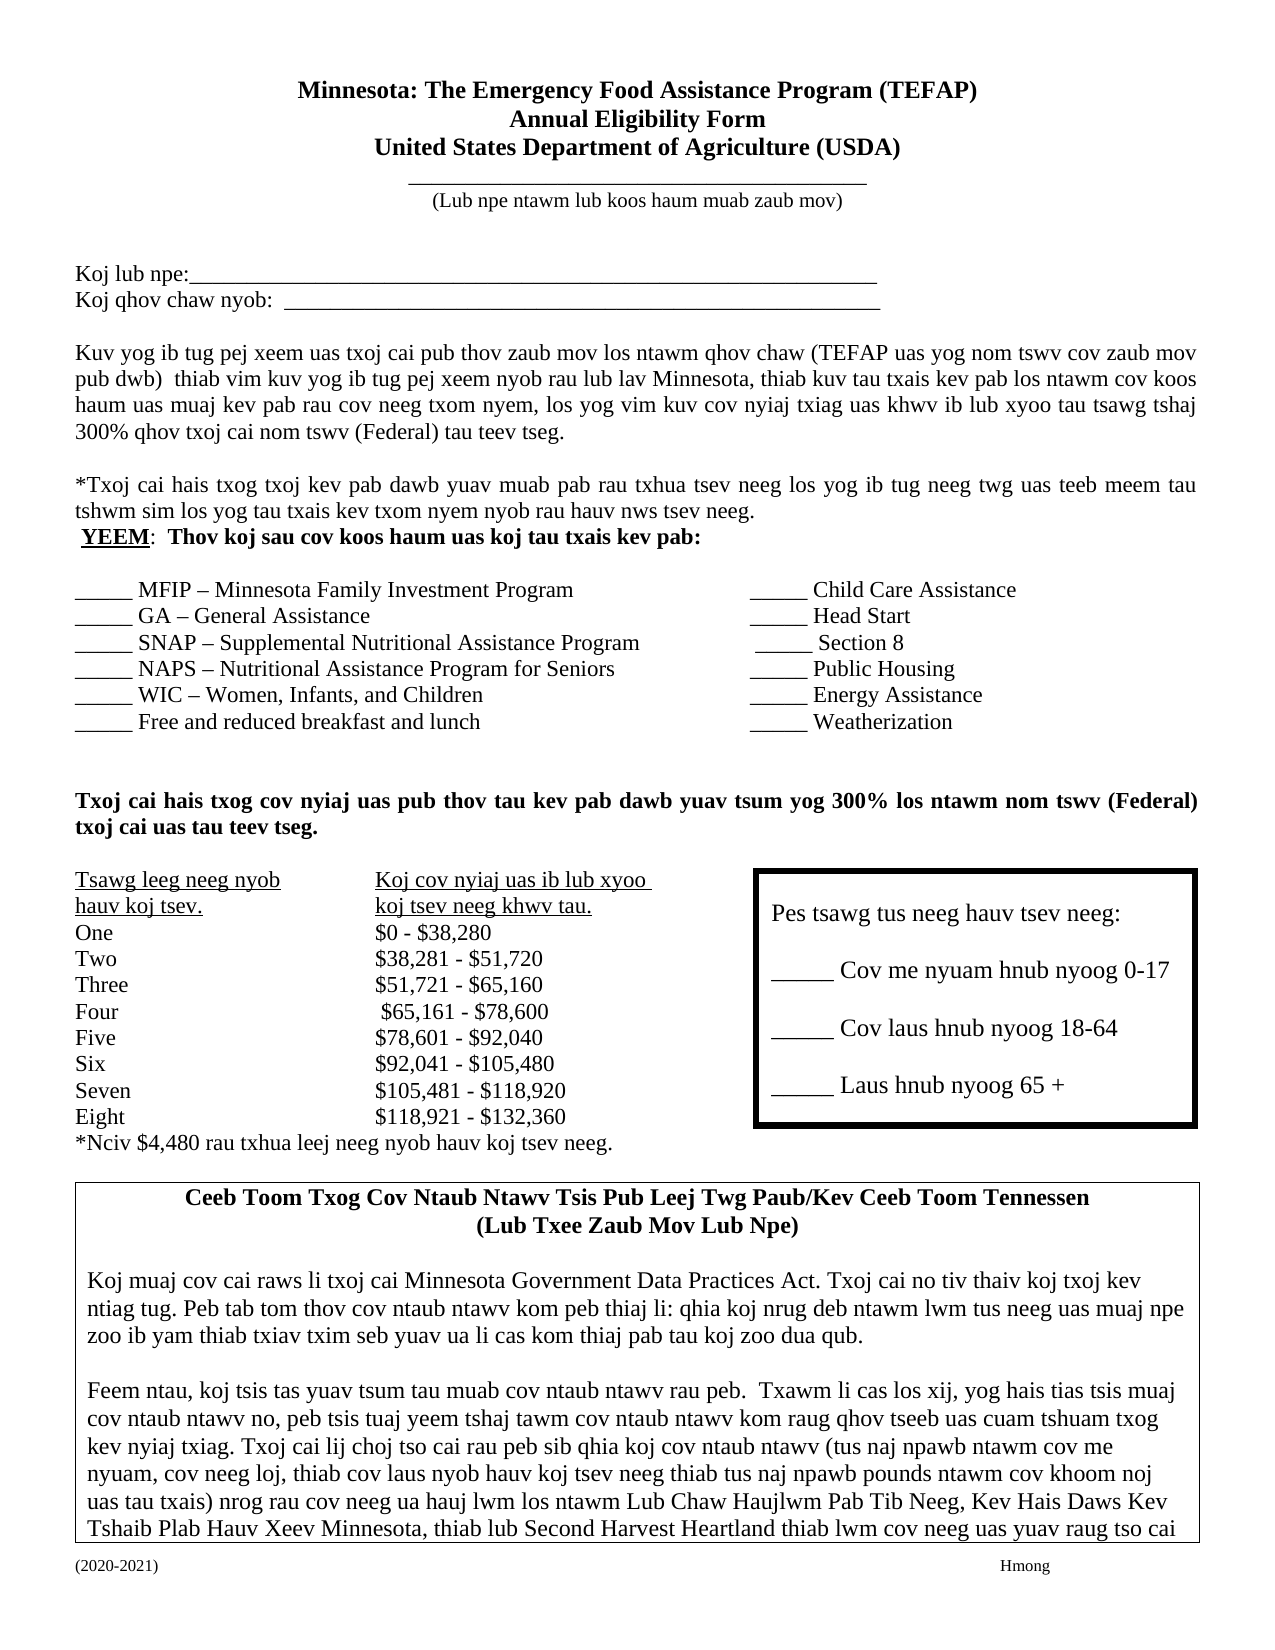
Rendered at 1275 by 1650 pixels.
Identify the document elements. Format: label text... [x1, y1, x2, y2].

text hauv koj tsev. koj tsev neeg khwv tau. [75, 892, 753, 919]
text Koj qhov chaw nyob: ____________________________________________________ [75, 286, 1200, 312]
text YEEM: Thov koj sau cov koos haum uas koj tau txais kev pab: [75, 523, 1200, 550]
text Two $38,281 - $51,720 [75, 945, 753, 971]
text Five $78,601 - $92,040 [75, 1024, 753, 1050]
text _____ NAPS – Nutritional Assistance Program for Seniors _____ Public Housing [75, 655, 1200, 681]
text Three $51,721 - $65,160 [75, 971, 753, 998]
text Minnesota: The Emergency Food Assistance Program (TEFAP) [75, 75, 1200, 104]
text _____ SNAP – Supplemental Nutritional Assistance Program _____ Section 8 [75, 629, 1200, 655]
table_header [76, 1183, 1199, 1542]
text United States Department of Agriculture (USDA) [75, 132, 1200, 161]
text *Nciv $4,480 rau txhua leej neeg nyob hauv koj tsev neeg. [75, 1129, 1200, 1156]
text _____ WIC – Women, Infants, and Children _____ Energy Assistance [75, 681, 1200, 708]
text Koj lub npe:____________________________________________________________ [75, 260, 1200, 286]
text _____ MFIP – Minnesota Family Investment Program _____ Child Care Assistance [75, 576, 1200, 602]
text (Lub npe ntawm lub koos haum muab zaub mov) [75, 188, 1200, 212]
text Six $92,041 - $105,480 [75, 1050, 753, 1077]
text Kuv yog ib tug pej xeem uas txoj cai pub thov zaub mov los ntawm qhov chaw (TEFAP uas yog nom tswv cov zaub mov pub dwb) thiab vim kuv yog ib tug pej xeem nyob rau lub lav Minnesota, thiab kuv tau txais kev pab los ntawm cov koos haum uas muaj kev pab rau cov neeg txom nyem, los yog vim kuv cov nyiaj txiag uas khwv ib lub xyoo tau tsawg tshaj 300% qhov txoj cai nom tswv (Federal) tau teev tseg. [75, 339, 1200, 444]
text Seven $105,481 - $118,920 [75, 1077, 753, 1103]
text ________________________________________ [75, 161, 1200, 188]
text One $0 - $38,280 [75, 919, 753, 945]
text Tsawg leeg neeg nyob Koj cov nyiaj uas ib lub xyoo [75, 866, 1200, 892]
text _____ Free and reduced breakfast and lunch _____ Weatherization [75, 708, 1200, 734]
text Eight $118,921 - $132,360 [75, 1103, 753, 1129]
text Four $65,161 - $78,600 [75, 998, 753, 1024]
text Txoj cai hais txog cov nyiaj uas pub thov tau kev pab dawb yuav tsum yog 300% los ntawm nom tswv (Federal) txoj cai uas tau teev tseg. [75, 787, 1200, 839]
text _____ GA – General Assistance _____ Head Start [75, 602, 1200, 629]
text *Txoj cai hais txog txoj kev pab dawb yuav muab pab rau txhua tsev neeg los yog ib tug neeg twg uas teeb meem tau tshwm sim los yog tau txais kev txom nyem nyob rau hauv nws tsev neeg. [75, 471, 1200, 523]
text Annual Eligibility Form [75, 104, 1200, 132]
